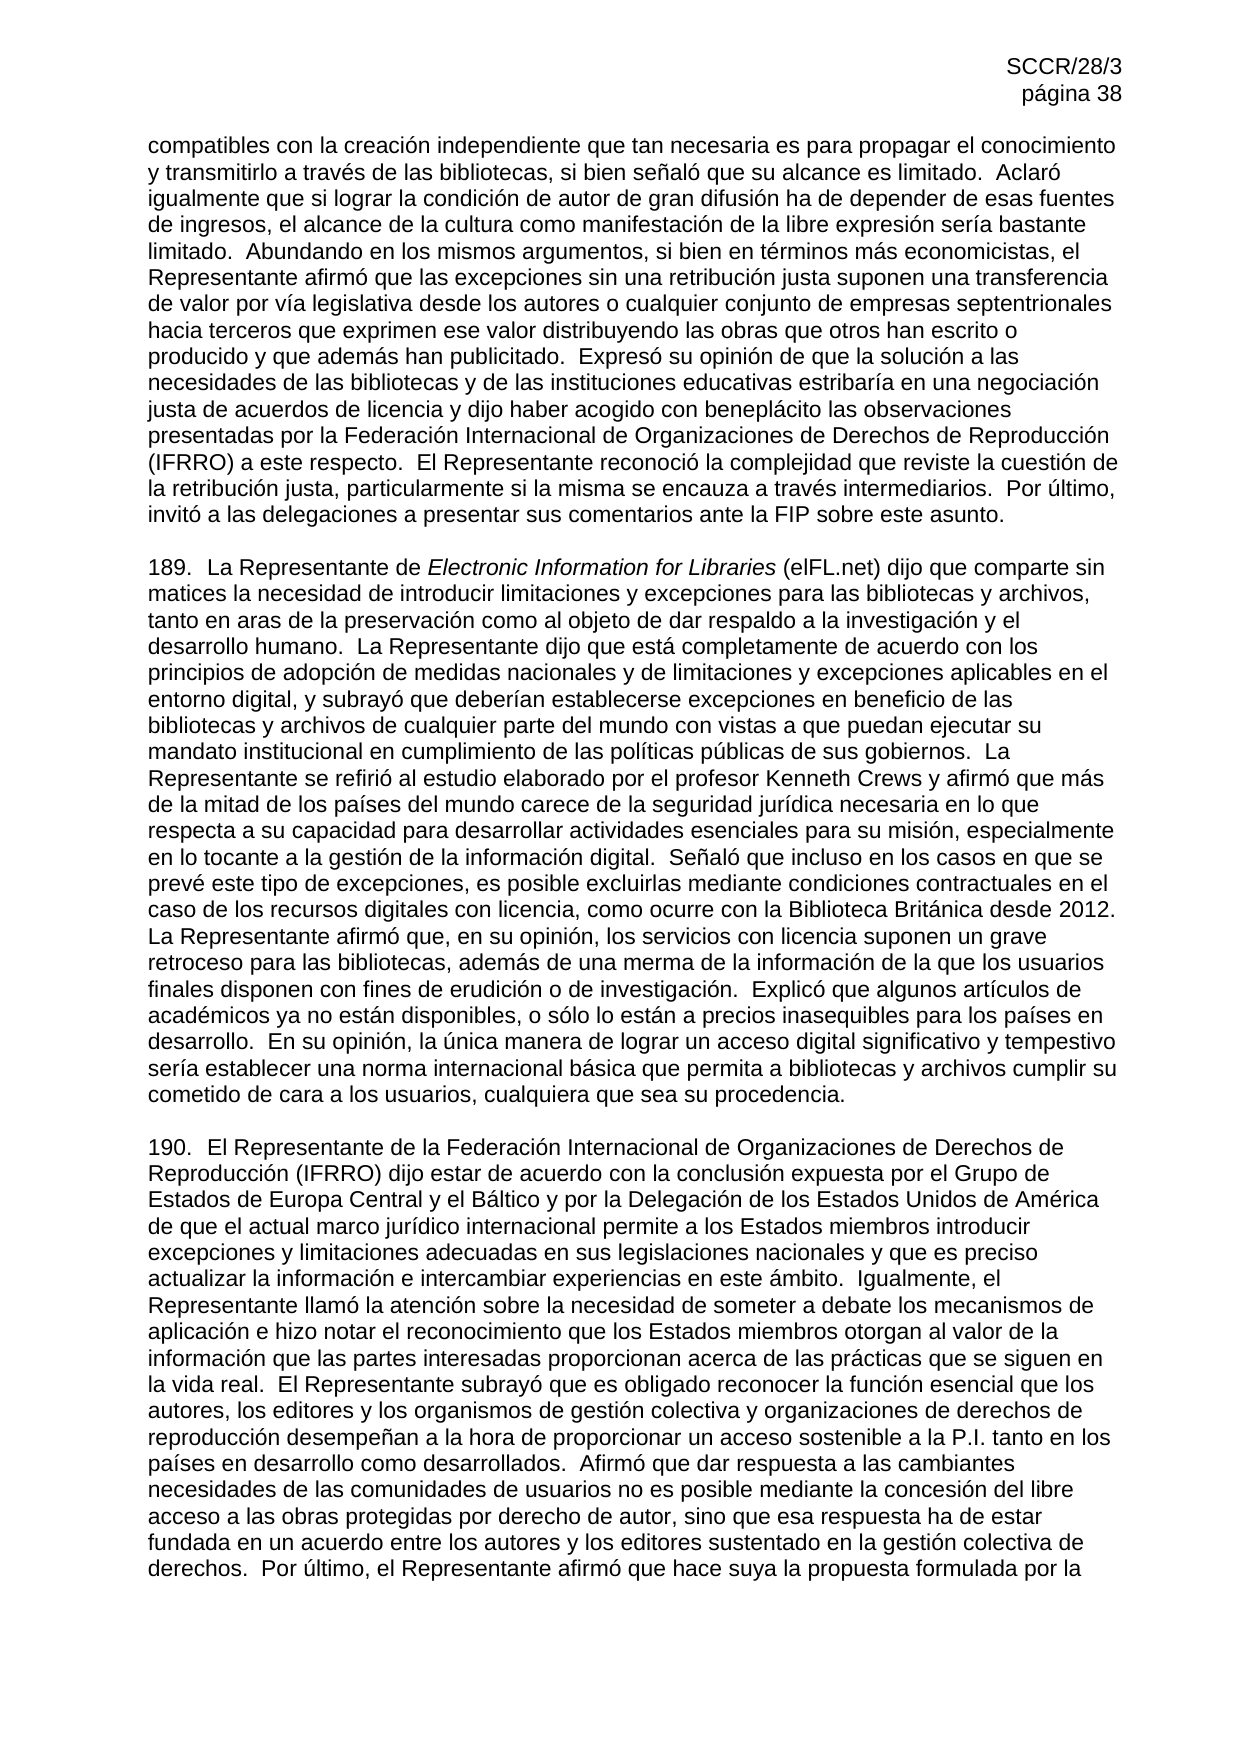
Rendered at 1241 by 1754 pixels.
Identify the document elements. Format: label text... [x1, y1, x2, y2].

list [148, 132, 1122, 527]
list La Representante de Electronic Information for Libraries (elFL.net) dijo que comparte sin matices la necesidad de introducir limitaciones y excepciones para las bibliotecas y archivos, tanto en aras de la preservación como al objeto de dar respaldo a la investigación y el desarrollo humano. La Representante dijo que está completamente de acuerdo con los principios de adopción de medidas nacionales y de limitaciones y excepciones aplicables en el entorno digital, y subrayó que deberían establecerse excepciones en beneficio de las bibliotecas y archivos de cualquier parte del mundo con vistas a que puedan ejecutar su mandato institucional en cumplimiento de las políticas públicas de sus gobiernos. La Representante se refirió al estudio elaborado por el profesor Kenneth Crews y afirmó que más de la mitad de los países del mundo carece de la seguridad jurídica necesaria en lo que respecta a su capacidad para desarrollar actividades esenciales para su misión, especialmente en lo tocante a la gestión de la información digital. Señaló que incluso en los casos en que se prevé este tipo de excepciones, es posible excluirlas mediante condiciones contractuales en el caso de los recursos digitales con licencia, como ocurre con la Biblioteca Británica desde 2012. La Representante afirmó que, en su opinión, los servicios con licencia suponen un grave retroceso para las bibliotecas, además de una merma de la información de la que los usuarios finales disponen con fines de erudición o de investigación. Explicó que algunos artículos de académicos ya no están disponibles, o sólo lo están a precios inasequibles para los países en desarrollo. En su opinión, la única manera de lograr un acceso digital significativo y tempestivo sería establecer una norma internacional básica que permita a bibliotecas y archivos cumplir su cometido de cara a los usuarios, cualquiera que sea su procedencia. [148, 554, 1122, 1107]
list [148, 1134, 1122, 1582]
